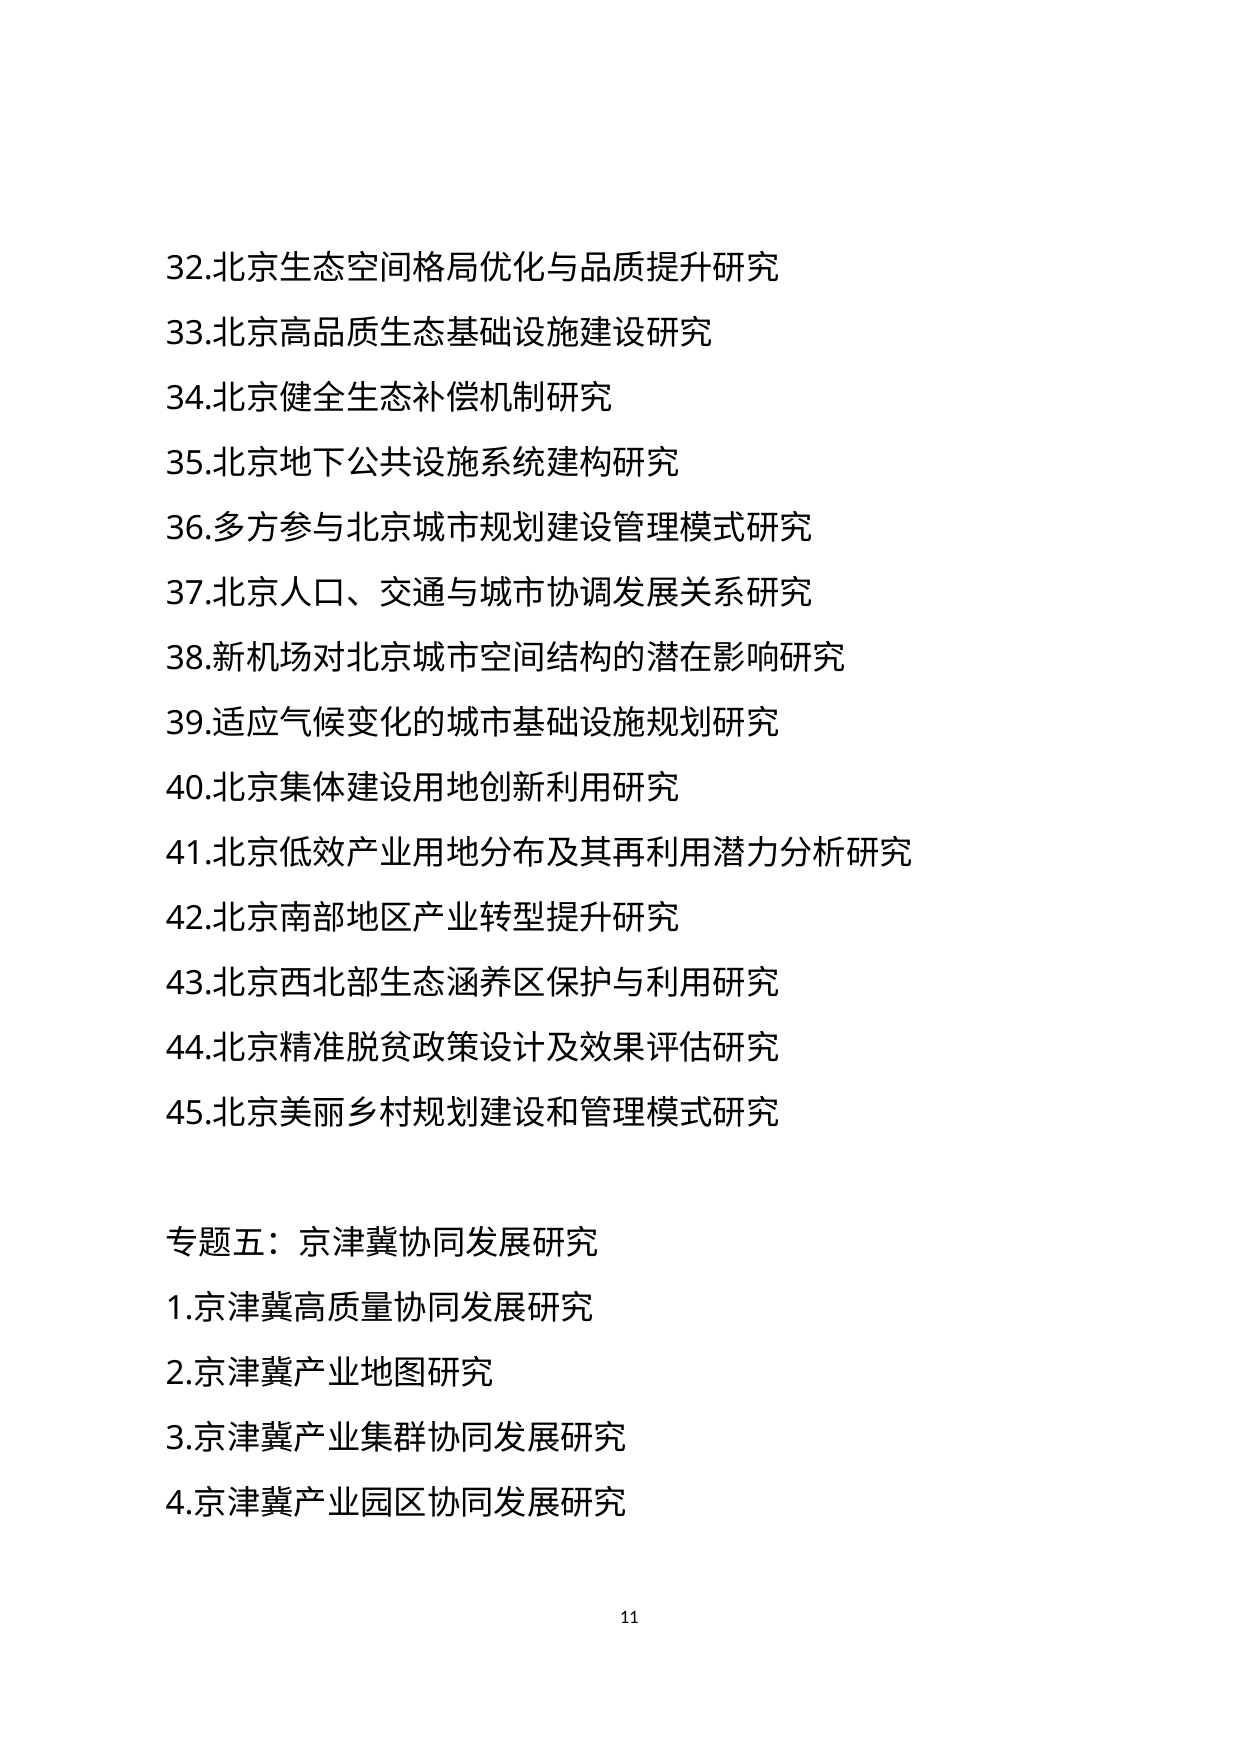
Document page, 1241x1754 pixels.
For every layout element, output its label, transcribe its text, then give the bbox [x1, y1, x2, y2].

text 1.京津冀高质量协同发展研究 [165, 1273, 1092, 1338]
text 40.北京集体建设用地创新利用研究 [166, 753, 1092, 818]
text 45.北京美丽乡村规划建设和管理模式研究 [166, 1078, 1092, 1143]
text 43.北京西北部生态涵养区保护与利用研究 [166, 948, 1092, 1013]
text 39.适应气候变化的城市基础设施规划研究 [166, 688, 1092, 753]
text 2.京津冀产业地图研究 [165, 1338, 1092, 1403]
text 36.多方参与北京城市规划建设管理模式研究 [166, 493, 1092, 558]
text 35.北京地下公共设施系统建构研究 [166, 428, 1092, 493]
text 34.北京健全生态补偿机制研究 [166, 363, 1092, 428]
text 专题五：京津冀协同发展研究 [165, 1208, 1092, 1273]
text 33.北京高品质生态基础设施建设研究 [166, 298, 1092, 363]
text 41.北京低效产业用地分布及其再利用潜力分析研究 [166, 818, 1092, 883]
text 42.北京南部地区产业转型提升研究 [166, 883, 1092, 948]
text 37.北京人口、交通与城市协调发展关系研究 [166, 558, 1092, 623]
text 44.北京精准脱贫政策设计及效果评估研究 [166, 1013, 1092, 1078]
text 4.京津冀产业园区协同发展研究 [165, 1468, 1092, 1533]
text 3.京津冀产业集群协同发展研究 [165, 1403, 1092, 1468]
text 32.北京生态空间格局优化与品质提升研究 [166, 233, 1092, 298]
text 38.新机场对北京城市空间结构的潜在影响研究 [166, 623, 1092, 688]
